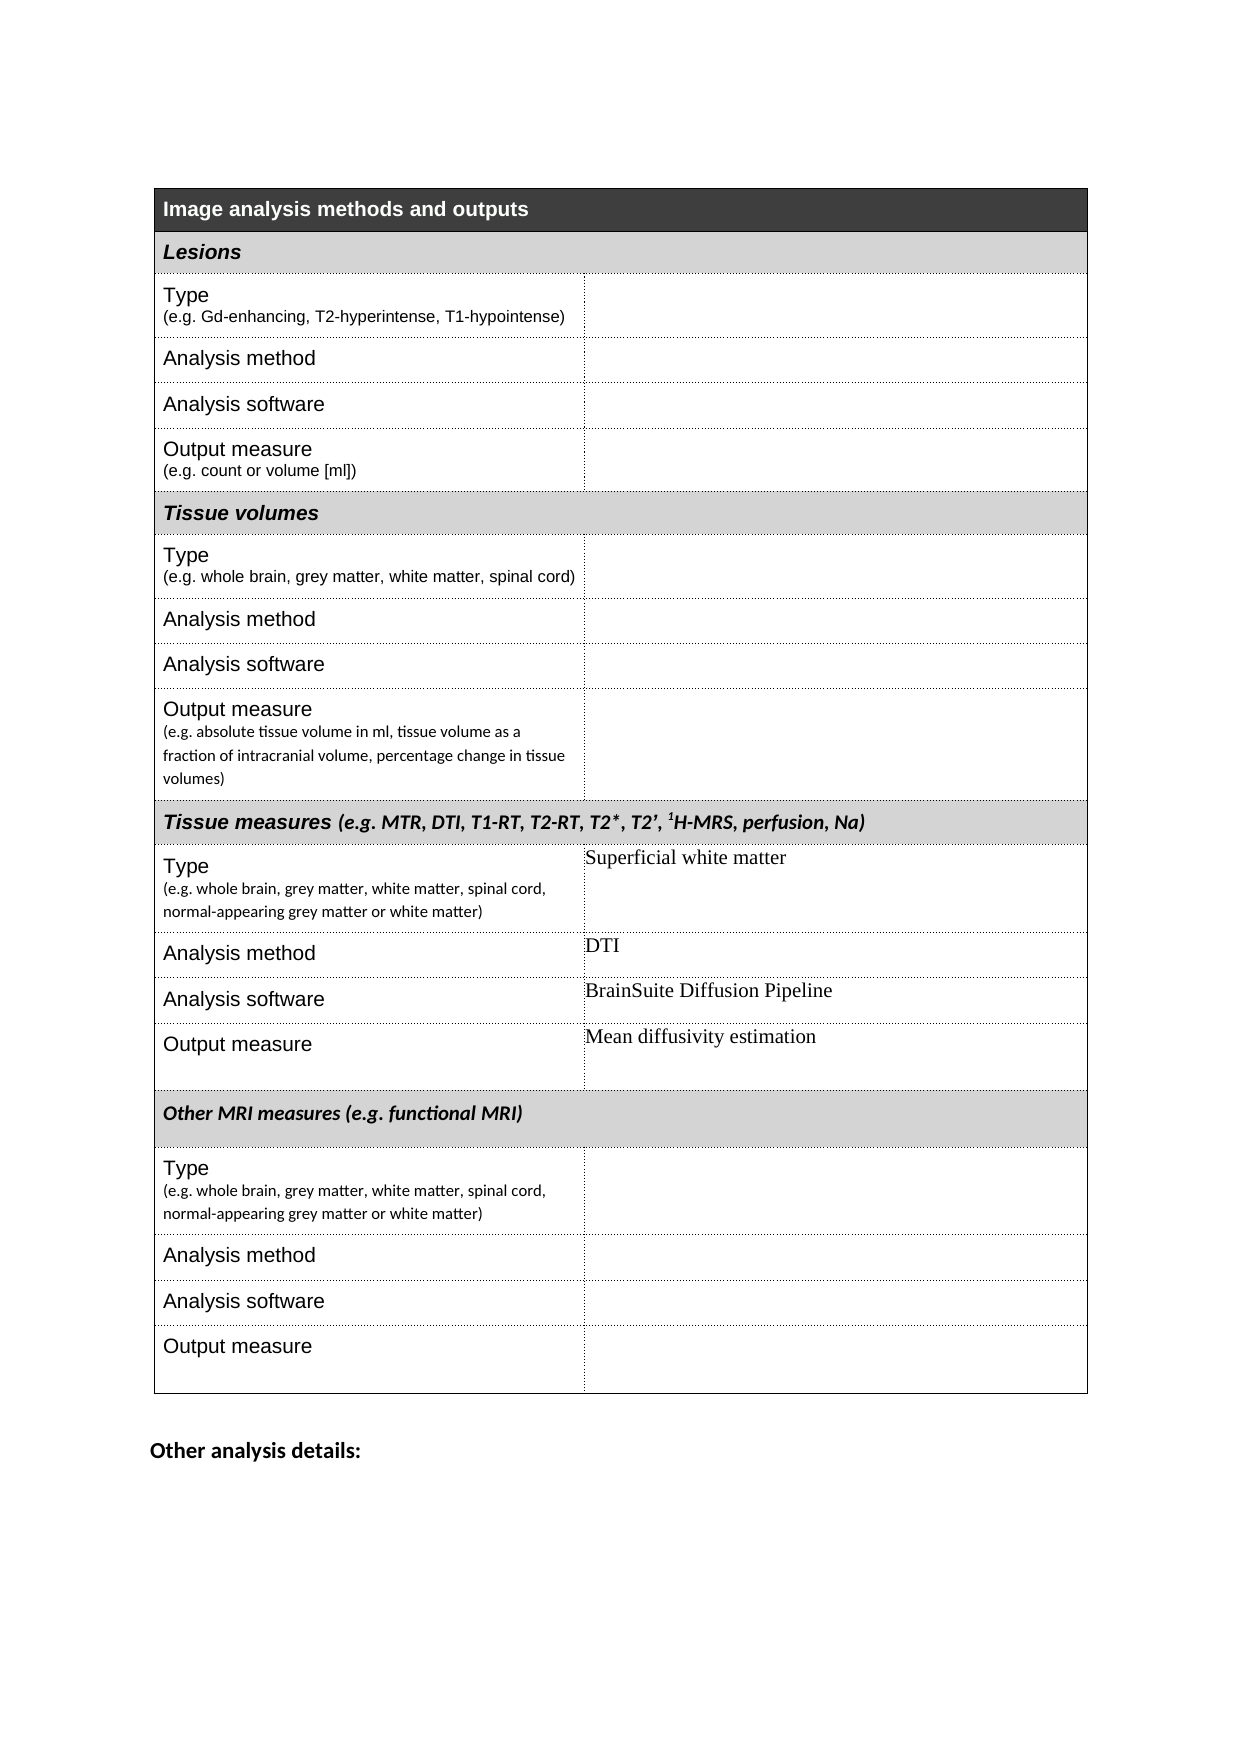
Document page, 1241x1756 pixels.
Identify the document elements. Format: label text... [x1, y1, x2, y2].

table_cell BrainSuite Diffusion Pipeline [584, 977, 1087, 1022]
table_cell [584, 688, 1087, 799]
table_cell Tissue measures (e.g. MTR, DTI, T1-RT, T2-RT, T2*, T2’, 1H-MRS, perfusion, Na) [155, 800, 1087, 844]
table_cell [584, 382, 1087, 428]
table_cell [584, 1234, 1087, 1279]
table_cell Superficial white matter [584, 844, 1087, 932]
table_cell Analysis software [155, 1280, 584, 1325]
text Other analysis details: [150, 1437, 1098, 1464]
table_cell Analysis method [155, 1234, 584, 1279]
table_cell [584, 337, 1087, 382]
table_cell [584, 1147, 1087, 1234]
table_cell [584, 534, 1087, 597]
table_cell Type (e.g. whole brain, grey matter, white matter, spinal cord, normal-appearing grey matter or white matter) [155, 1147, 584, 1234]
table_cell Type (e.g. whole brain, grey matter, white matter, spinal cord) [155, 534, 584, 597]
table_cell Output measure [155, 1325, 584, 1393]
table_cell Analysis software [155, 382, 584, 428]
table_cell Type (e.g. whole brain, grey matter, white matter, spinal cord, normal-appearing grey matter or white matter) [155, 844, 584, 932]
table_cell [584, 1280, 1087, 1325]
table_header Image analysis methods and outputs [155, 189, 1087, 231]
table_cell Tissue volumes [155, 491, 1087, 534]
table_cell [584, 273, 1087, 337]
table_cell Output measure (e.g. absolute tissue volume in ml, tissue volume as a fraction of intracranial volume, percentage change in tissue volumes) [155, 688, 584, 799]
table_cell Type (e.g. Gd-enhancing, T2-hyperintense, T1-hypointense) [155, 273, 584, 337]
table_cell Output measure (e.g. count or volume [ml]) [155, 428, 584, 491]
table_cell Mean diffusivity estimation [584, 1023, 1087, 1090]
table_cell Lesions [155, 232, 1087, 273]
table_cell Other MRI measures (e.g. functional MRI) [155, 1090, 1087, 1147]
table_cell [584, 1325, 1087, 1393]
table_cell Output measure [155, 1023, 584, 1090]
table_cell [584, 643, 1087, 688]
table_cell Analysis method [155, 598, 584, 643]
table_cell Analysis method [155, 932, 584, 977]
table_cell Analysis software [155, 643, 584, 688]
table_cell [584, 428, 1087, 491]
table_cell [584, 598, 1087, 643]
table_cell Analysis software [155, 977, 584, 1022]
table_cell DTI [584, 932, 1087, 977]
table_cell Analysis method [155, 337, 584, 382]
